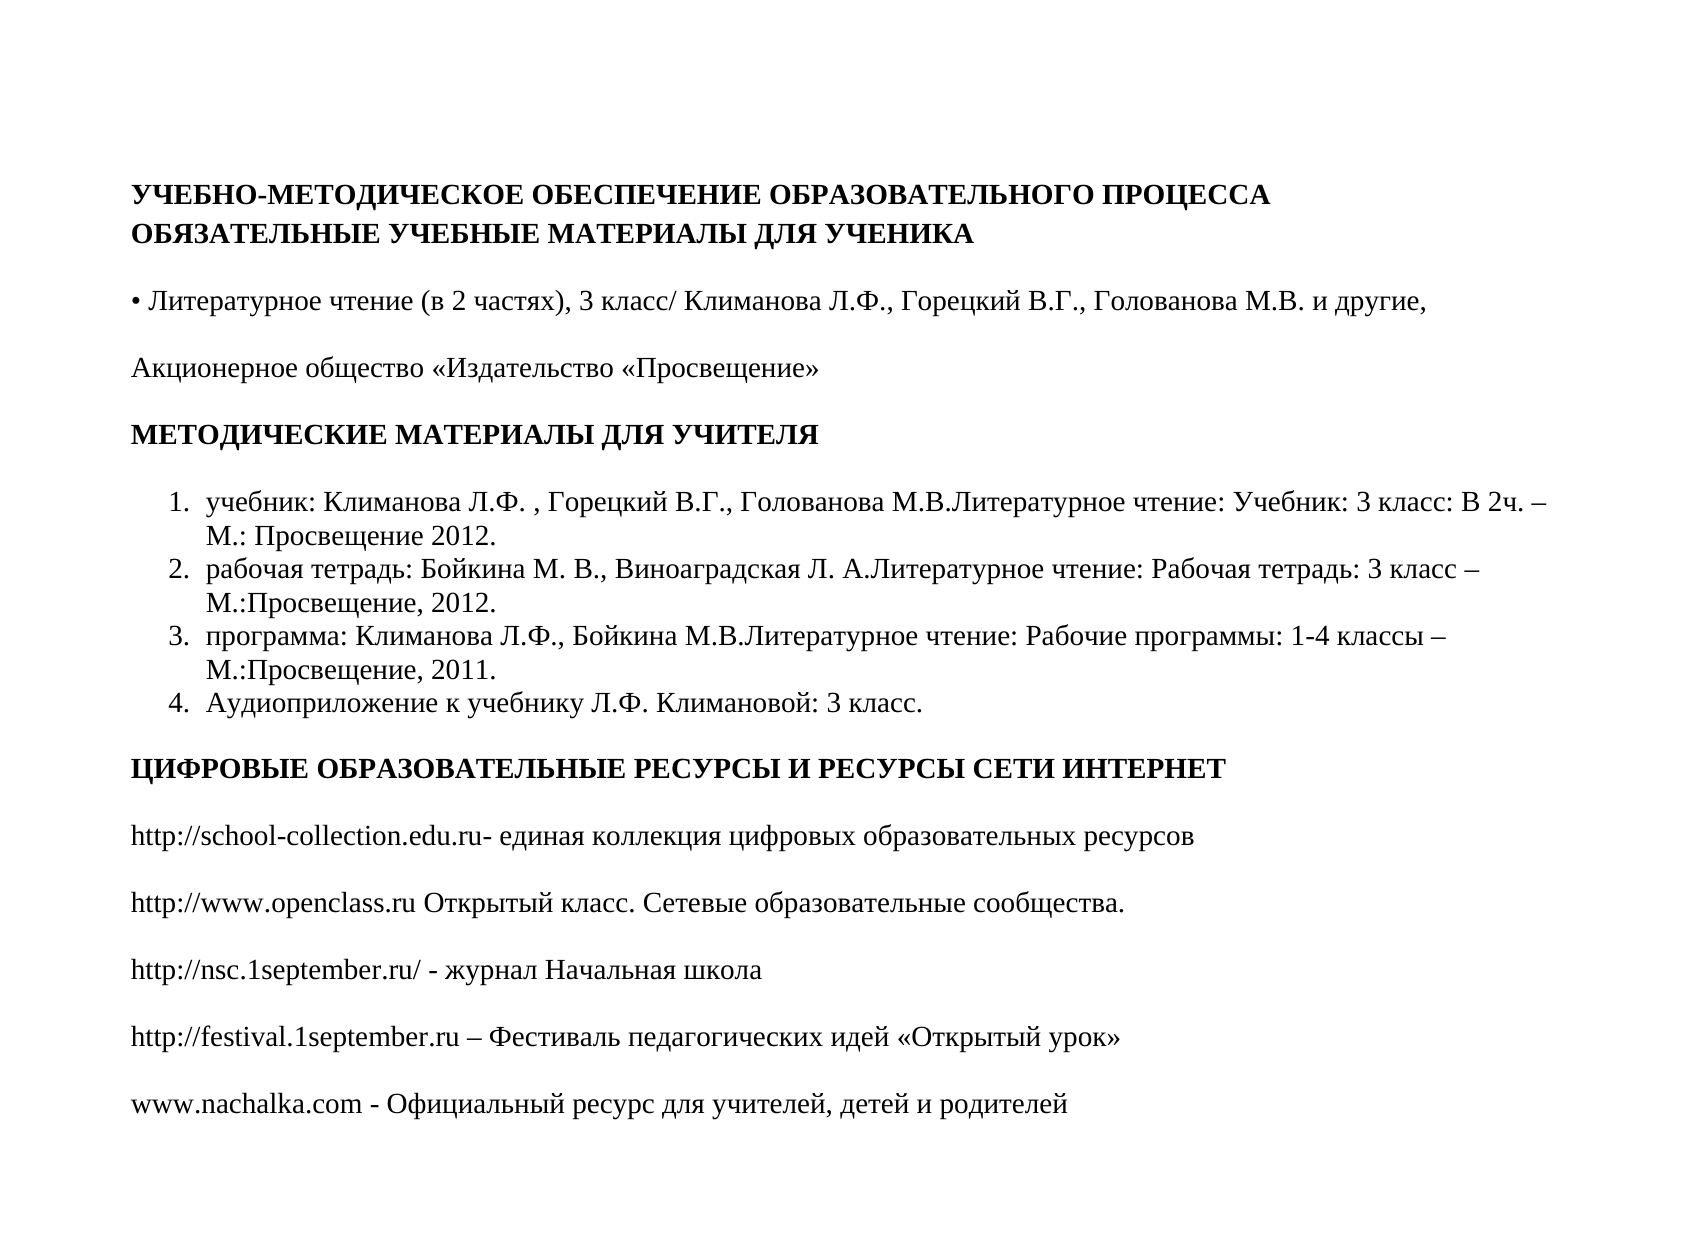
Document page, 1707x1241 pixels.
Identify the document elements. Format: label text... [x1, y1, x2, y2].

text ​​‌http://school-collection.edu.ru- единая коллекция цифровых образовательных ресурсов http://www.openclass.ru Открытый класс. Сетевые образовательные сообщества. http://nsc.1september.ru/ - журнал Начальная школа http://festival.1september.ru – Фестиваль педагогических идей «Открытый урок» www.nachalka.com - Официальный ресурс для учителей, детей и родителей [131, 818, 1588, 1120]
list программа: Климанова Л.Ф., Бойкина М.В.Литературное чтение: Рабочие программы: 1-4 классы – М.:Просвещение, 2011. [168, 618, 1588, 685]
list ​‌учебник: Климанова Л.Ф. , Горецкий В.Г., Голованова М.В.Литературное чтение: Учебник: 3 класс: В 2ч. – М.: Просвещение 2012. [168, 484, 1588, 551]
text УЧЕБНО-МЕТОДИЧЕСКОЕ ОБЕСПЕЧЕНИЕ ОБРАЗОВАТЕЛЬНОГО ПРОЦЕССА [131, 177, 1588, 211]
text ​‌• Литературное чтение (в 2 частях), 3 класс/ Климанова Л.Ф., Горецкий В.Г., Голованова М.В. и другие, Акционерное общество «Издательство «Просвещение»‌​ [131, 283, 1588, 383]
list рабочая тетрадь: Бойкина М. В., Виноаградская Л. А.Литературное чтение: Рабочая тетрадь: 3 класс – М.:Просвещение, 2012. [168, 551, 1588, 618]
text ОБЯЗАТЕЛЬНЫЕ УЧЕБНЫЕ МАТЕРИАЛЫ ДЛЯ УЧЕНИКА [131, 216, 1588, 249]
list Аудиоприложение к учебнику Л.Ф. Климановой: 3 класс.‌​ [168, 685, 1588, 719]
text МЕТОДИЧЕСКИЕ МАТЕРИАЛЫ ДЛЯ УЧИТЕЛЯ [131, 417, 1588, 451]
text ЦИФРОВЫЕ ОБРАЗОВАТЕЛЬНЫЕ РЕСУРСЫ И РЕСУРСЫ СЕТИ ИНТЕРНЕТ [131, 751, 1588, 784]
